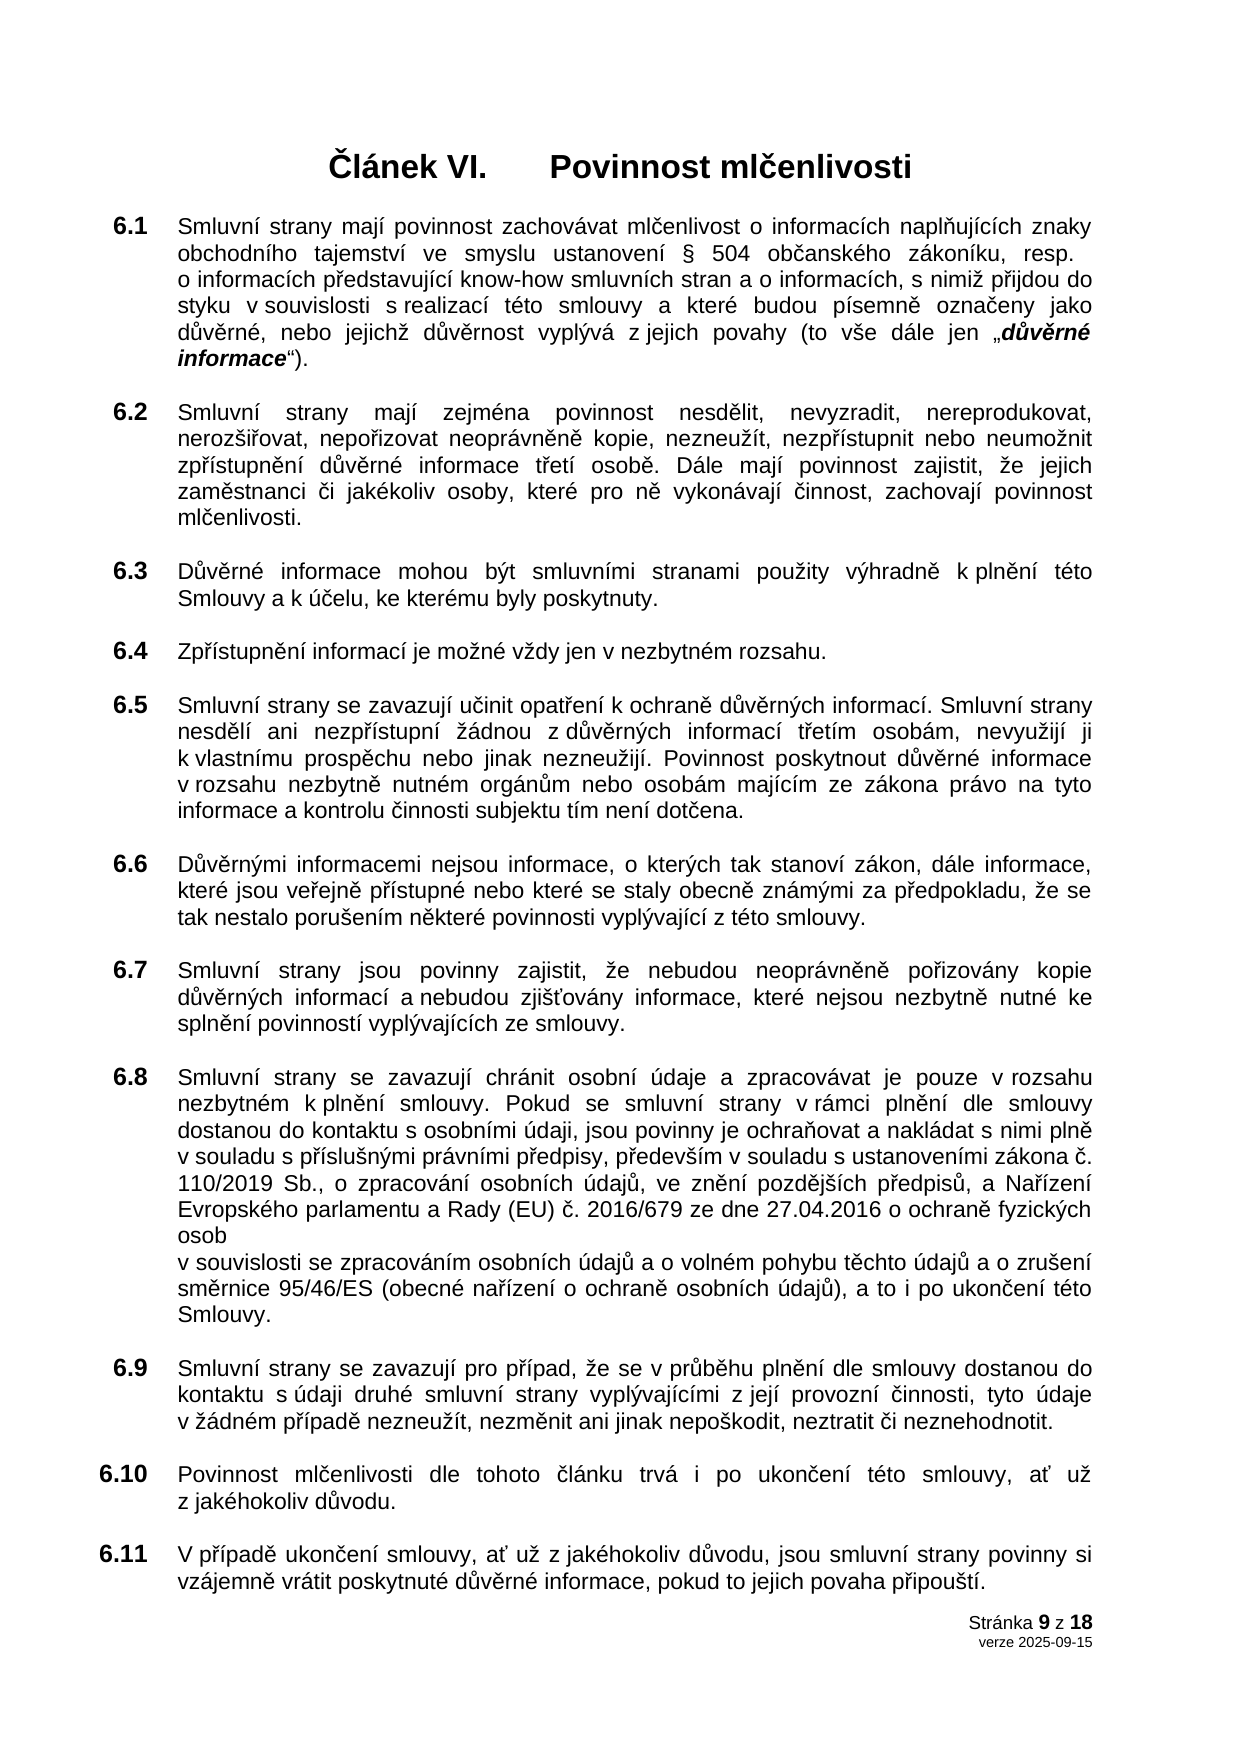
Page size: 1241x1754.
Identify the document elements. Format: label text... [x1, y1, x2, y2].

subtitle Smluvní strany jsou povinny zajistit, že nebudou neoprávněně pořizovány kopie důvěrných informací a nebudou zjišťovány informace, které nejsou nezbytně nutné ke splnění povinností vyplývajících ze smlouvy. [148, 955, 1093, 1037]
subtitle Smluvní strany mají zejména povinnost nesdělit, nevyzradit, nereprodukovat, nerozšiřovat, nepořizovat neoprávněně kopie, nezneužít, nezpřístupnit nebo neumožnit zpřístupnění důvěrné informace třetí osobě. Dále mají povinnost zajistit, že jejich zaměstnanci či jakékoliv osoby, které pro ně vykonávají činnost, zachovají povinnost mlčenlivosti. [148, 397, 1093, 531]
subtitle Smluvní strany se zavazují pro případ, že se v průběhu plnění dle smlouvy dostanou do kontaktu s údaji druhé smluvní strany vyplývajícími z její provozní činnosti, tyto údaje v žádném případě nezneužít, nezměnit ani jinak nepoškodit, neztratit či neznehodnotit. [148, 1353, 1093, 1434]
subtitle Důvěrnými informacemi nejsou informace, o kterých tak stanoví zákon, dále informace, které jsou veřejně přístupné nebo které se staly obecně známými za předpokladu, že se tak nestalo porušením některé povinnosti vyplývající z této smlouvy. [148, 849, 1093, 930]
subtitle Zpřístupnění informací je možné vždy jen v nezbytném rozsahu. [148, 636, 1093, 664]
subtitle Smluvní strany se zavazují chránit osobní údaje a zpracovávat je pouze v rozsahu nezbytném k plnění smlouvy. Pokud se smluvní strany v rámci plnění dle smlouvy dostanou do kontaktu s osobními údaji, jsou povinny je ochraňovat a nakládat s nimi plně v souladu s příslušnými právními předpisy, především v souladu s ustanoveními zákona č. 110/2019 Sb., o zpracování osobních údajů, ve znění pozdějších předpisů, a Nařízení Evropského parlamentu a Rady (EU) č. 2016/679 ze dne 27.04.2016 o ochraně fyzických osob v souvislosti se zpracováním osobních údajů a o volném pohybu těchto údajů a o zrušení směrnice 95/46/ES (obecné nařízení o ochraně osobních údajů), a to i po ukončení této Smlouvy. [148, 1062, 1093, 1328]
subtitle Smluvní strany se zavazují učinit opatření k ochraně důvěrných informací. Smluvní strany nesdělí ani nezpřístupní žádnou z důvěrných informací třetím osobám, nevyužijí ji k vlastnímu prospěchu nebo jinak nezneužijí. Povinnost poskytnout důvěrné informace v rozsahu nezbytně nutném orgánům nebo osobám majícím ze zákona právo na tyto informace a kontrolu činnosti subjektu tím není dotčena. [148, 689, 1093, 824]
subtitle Smluvní strany mají povinnost zachovávat mlčenlivost o informacích naplňujících znaky obchodního tajemství ve smyslu ustanovení § 504 občanského zákoníku, resp. o informacích představující know-how smluvních stran a o informacích, s nimiž přijdou do styku v souvislosti s realizací této smlouvy a které budou písemně označeny jako důvěrné, nebo jejichž důvěrnost vyplývá z jejich povahy (to vše dále jen „důvěrné informace“). [148, 211, 1093, 372]
subtitle V případě ukončení smlouvy, ať už z jakéhokoliv důvodu, jsou smluvní strany povinny si vzájemně vrátit poskytnuté důvěrné informace, pokud to jejich povaha připouští. [148, 1539, 1093, 1594]
subtitle Povinnost mlčenlivosti [148, 148, 1093, 186]
subtitle Povinnost mlčenlivosti dle tohoto článku trvá i po ukončení této smlouvy, ať už z jakéhokoliv důvodu. [148, 1459, 1093, 1514]
subtitle Důvěrné informace mohou být smluvními stranami použity výhradně k plnění této Smlouvy a k účelu, ke kterému byly poskytnuty. [148, 556, 1093, 611]
